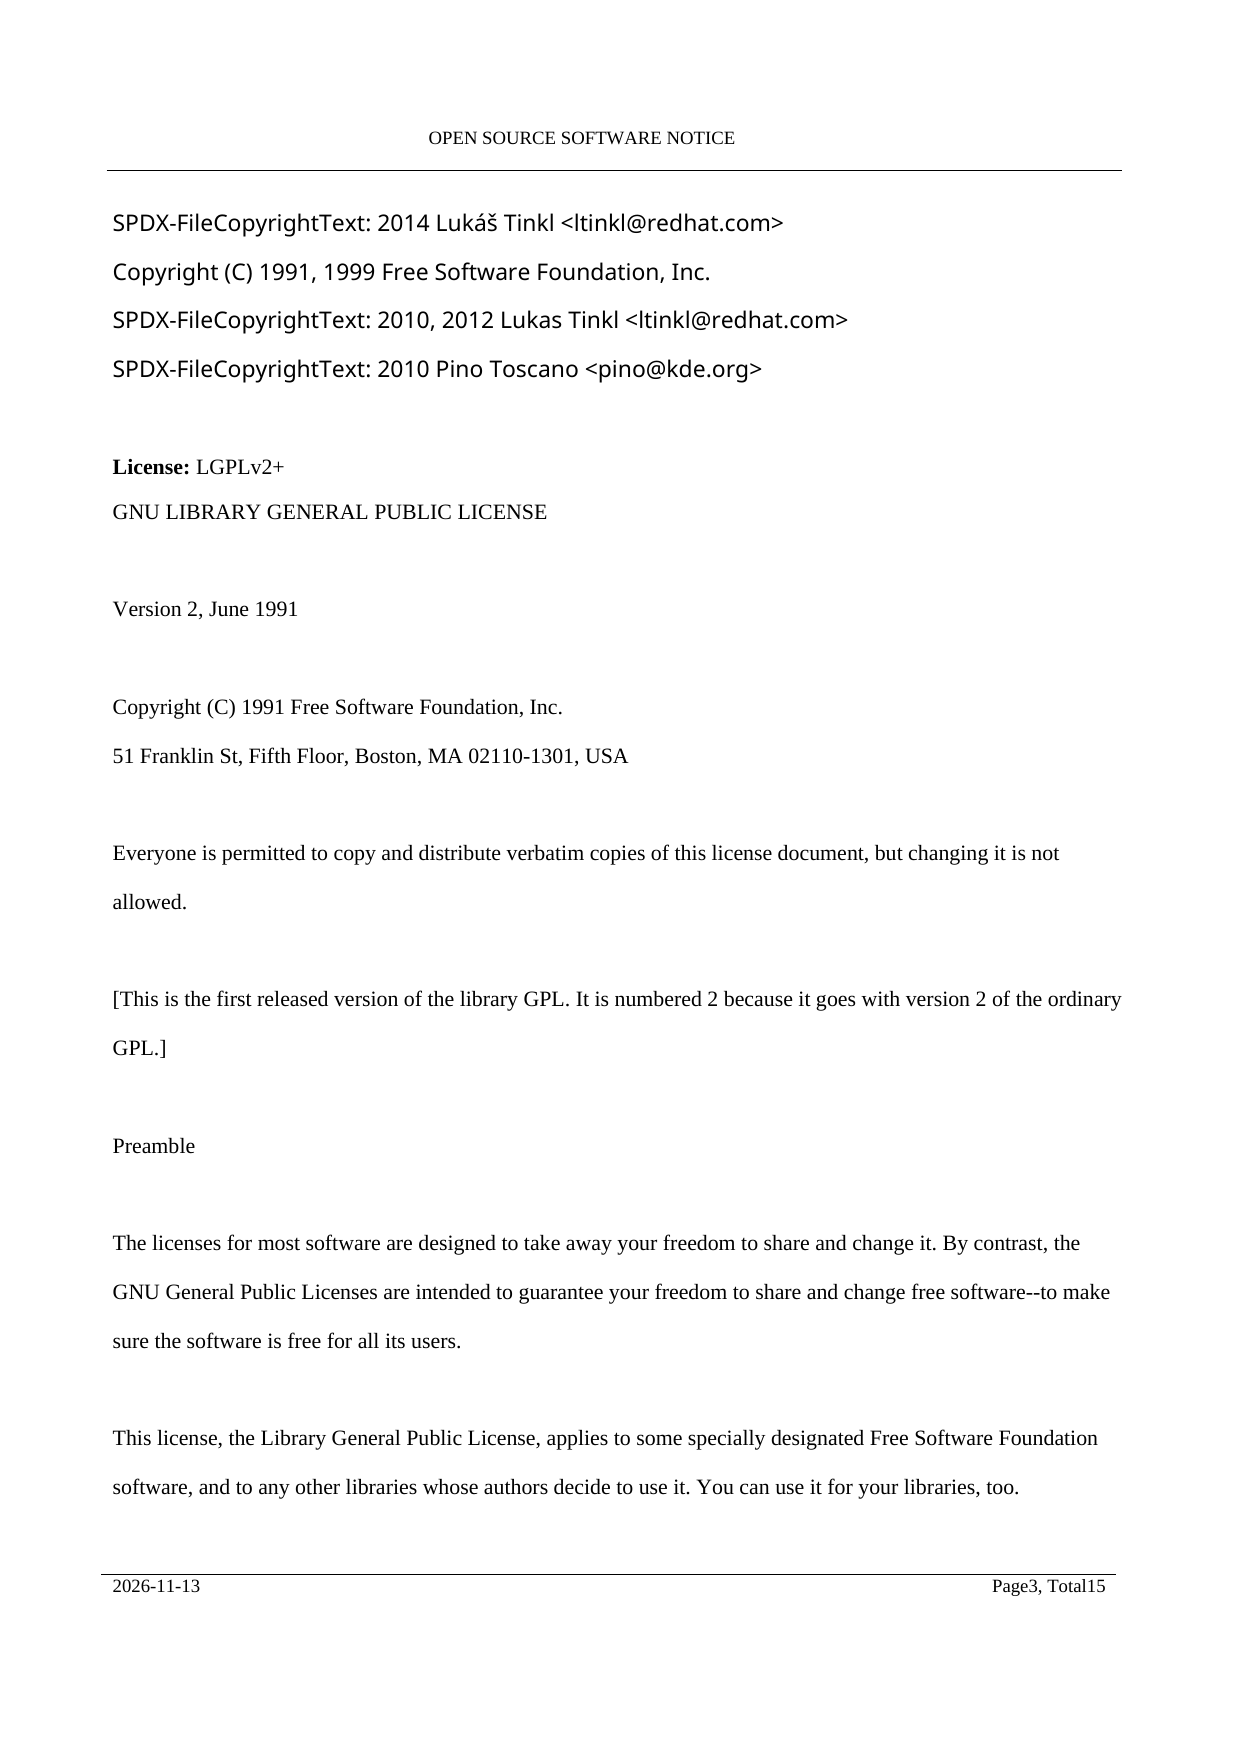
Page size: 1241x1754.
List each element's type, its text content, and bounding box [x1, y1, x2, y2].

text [112, 495, 1128, 1503]
text License: LGPLv2+ [112, 450, 1128, 483]
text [112, 206, 1128, 434]
